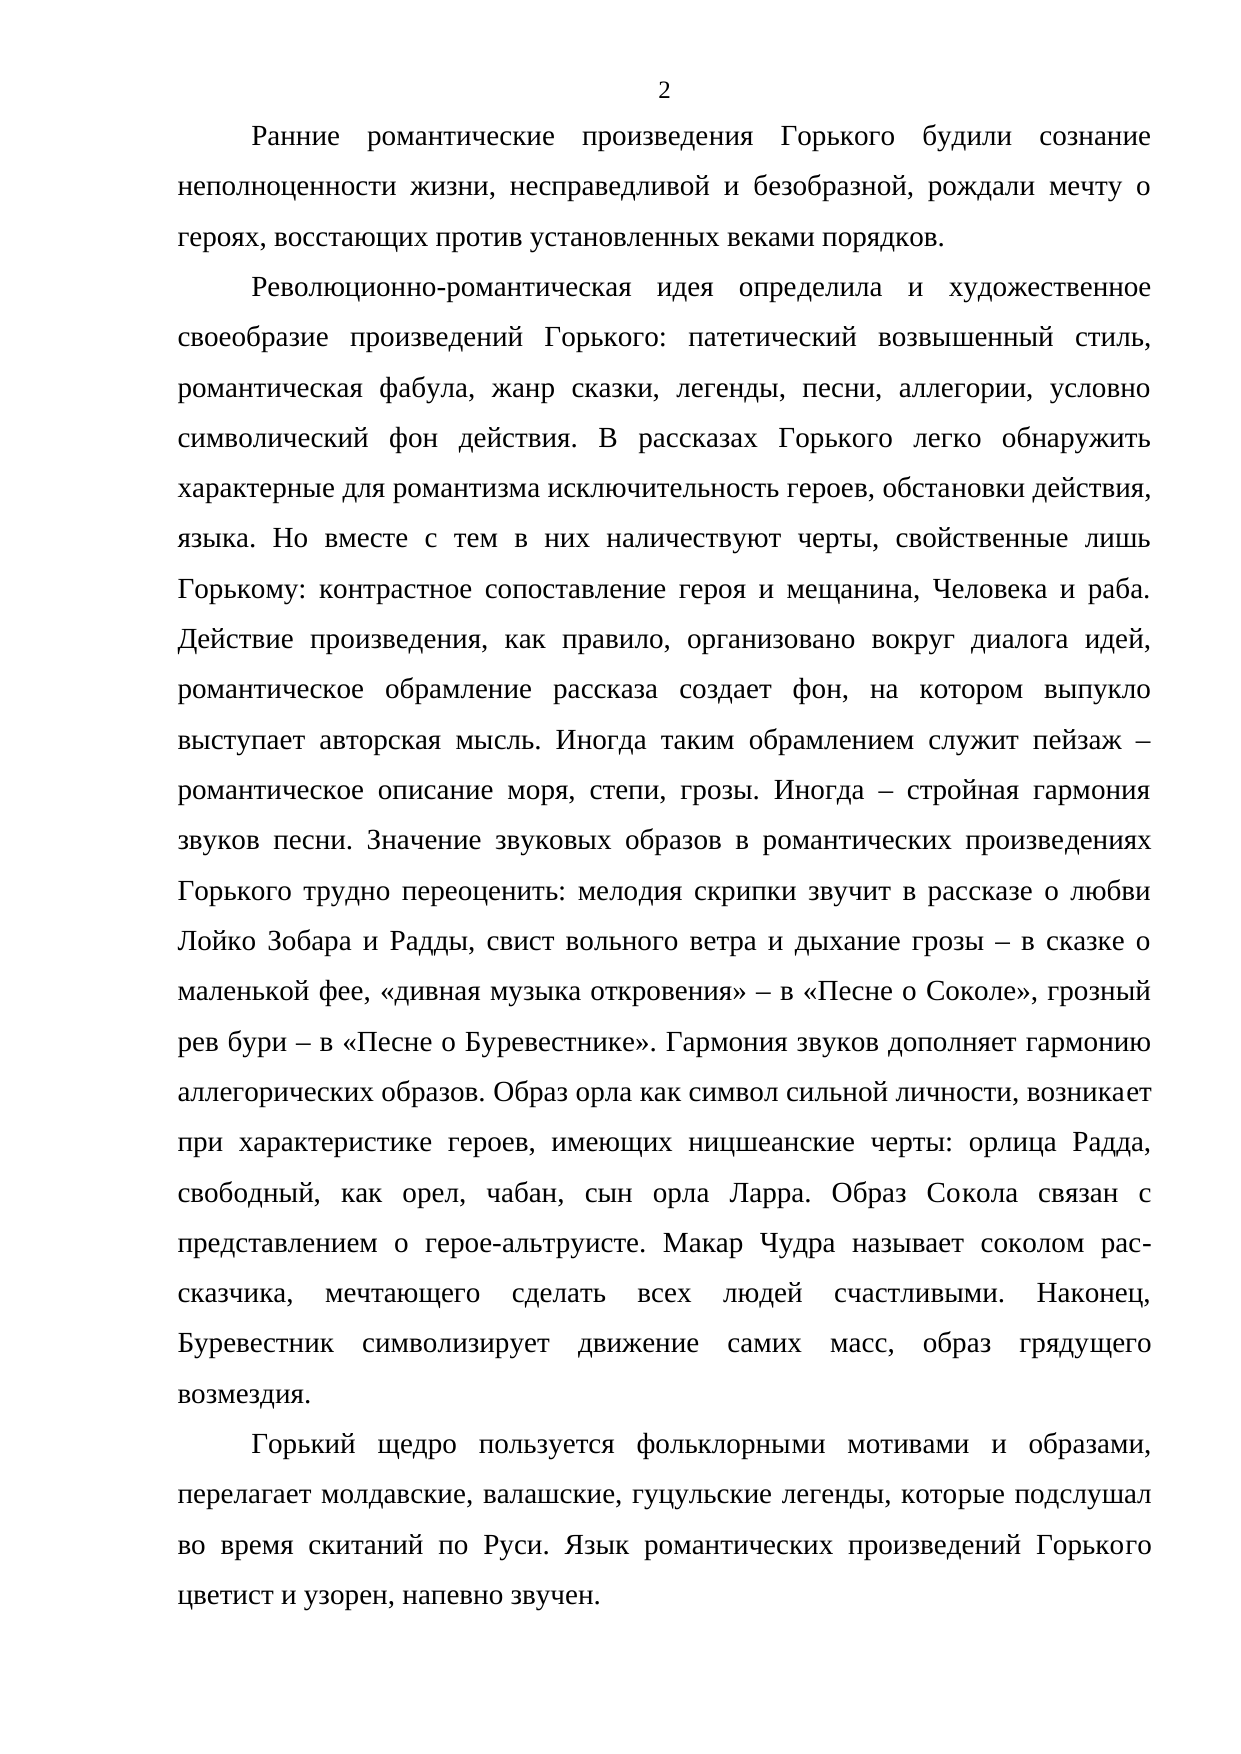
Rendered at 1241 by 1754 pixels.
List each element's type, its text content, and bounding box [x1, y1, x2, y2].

text Горький щедро пользуется фольклорными мотивами и образами, перелагает молдавские, валашские, гуцульские легенды, которые подслушал во время скитаний по Руси. Язык романтических произведений Горького цветист и узорен, напевно звучен. [177, 1426, 1152, 1611]
text Ранние романтические произведения Горького будили сознание неполноценности жизни, несправедливой и безобразной, рождали мечту о героях, восстающих против установленных веками порядков. [177, 118, 1152, 252]
text Революционно-романтическая идея определила и художественное своеобразие произведений Горького: патетический возвышенный стиль, романтическая фабула, жанр сказки, легенды, песни, аллегории, условно символический фон действия. В рассказах Горького легко обнаружить характерные для романтизма исключительность героев, обстановки действия, языка. Но вместе с тем в них наличествуют черты, свойственные лишь Горькому: контрастное сопоставление героя и мещанина, Человека и раба. Действие произведения, как правило, организовано вокруг диалога идей, романтическое обрамление рассказа создает фон, на котором выпукло выступает авторская мысль. Иногда таким обрамлением служит пейзаж – романтическое описание моря, степи, грозы. Иногда – стройная гармония звуков песни. Значение звуковых образов в романтических произведениях Горького трудно переоценить: мелодия скрипки звучит в рассказе о любви Лойко Зобара и Радды, свист вольного ветра и дыхание грозы – в сказке о маленькой фее, «дивная музыка откровения» – в «Песне о Соколе», грозный рев бури – в «Песне о Буревестнике». Гармония звуков дополняет гармонию аллегорических образов. Образ орла как символ сильной личности, возникает при характеристике героев, имеющих ницшеанские черты: орлица Радда, свободный, как орел, чабан, сын орла Ларра. Образ Сокола связан с представлением о герое-альтруисте. Макар Чудра называет соколом рассказчика, мечтающего сделать всех людей счастливыми. Наконец, Буревестник символизирует движение самих масс, образ грядущего возмездия. [177, 269, 1152, 1409]
